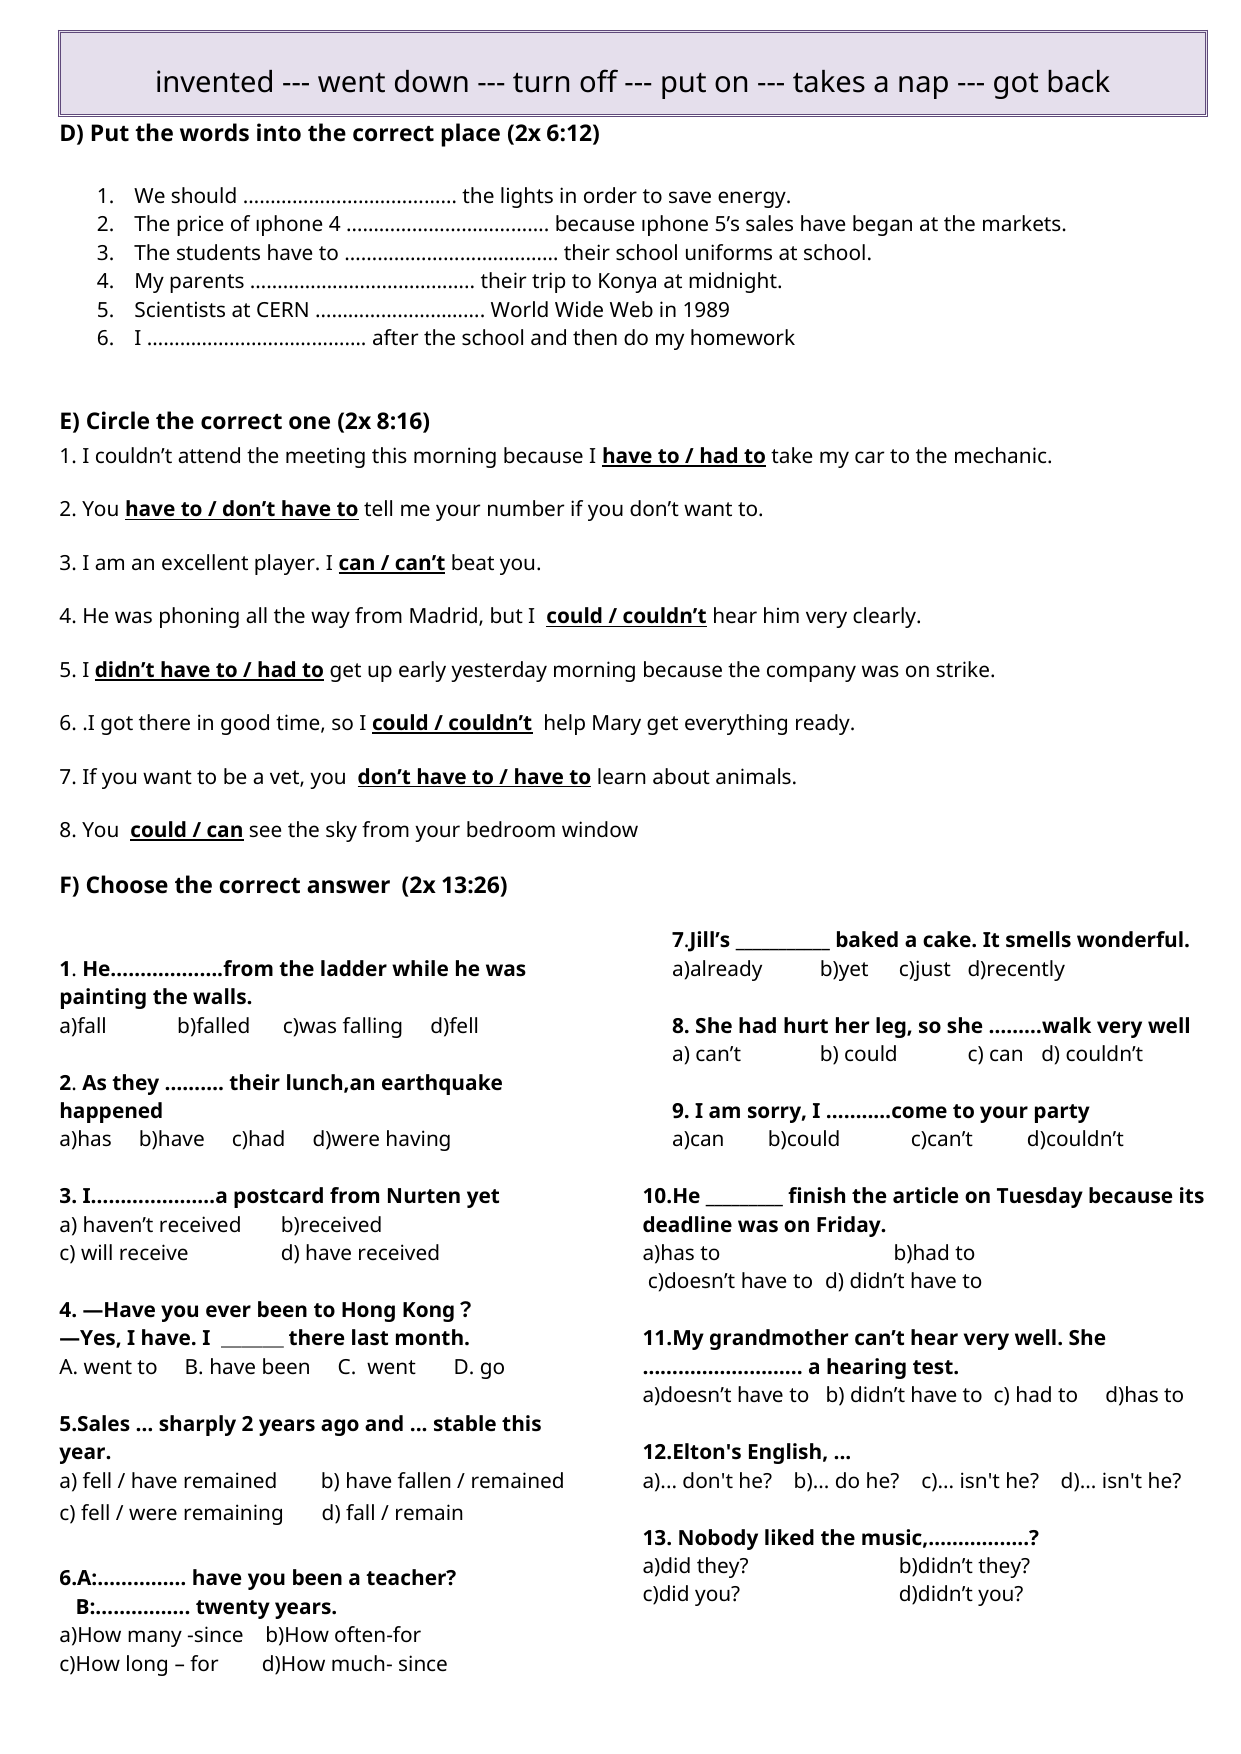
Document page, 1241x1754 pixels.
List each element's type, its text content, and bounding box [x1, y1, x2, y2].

text 1. He……………….from the ladder while he was painting the walls. [59, 954, 598, 1011]
text a)can b)could c)can’t d)couldn’t [672, 1124, 1211, 1153]
text a)has b)have c)had d)were having [59, 1124, 598, 1153]
text 8. She had hurt her leg, so she ………walk very well [672, 1011, 1211, 1039]
list D) Put the words into the correct place (2x 6:12) [59, 117, 1211, 148]
text 4. —Have you ever been to Hong Kong？ [59, 1295, 598, 1323]
text 1. I couldn’t attend the meeting this morning because I have to / had to take my car to the mechanic. [59, 441, 1211, 469]
text 11.My grandmother can’t hear very well. She ……………………... a hearing test. [642, 1323, 1211, 1380]
text a)... don't he? b)... do he? c)... isn't he? d)... isn't he? [642, 1466, 1211, 1494]
text 10.He _________ finish the article on Tuesday because its deadline was on Friday. [642, 1181, 1211, 1238]
list I …………………………………. after the school and then do my homework [97, 323, 1211, 352]
text 5. I didn’t have to / had to get up early yesterday morning because the company was on strike. [59, 655, 1211, 683]
text 5.Sales … sharply 2 years ago and ... stable this year. [59, 1409, 598, 1466]
text 9. I am sorry, I ……..…come to your party [672, 1096, 1211, 1124]
list My parents ………………………………….. their trip to Konya at midnight. [97, 266, 1211, 295]
text 2. As they ………. their lunch,an earthquake happened [59, 1068, 598, 1124]
text c)did you? d)didn’t you? [642, 1579, 1211, 1608]
text 7. If you want to be a vet, you don’t have to / have to learn about animals. [59, 762, 1211, 790]
list The students have to ………………………………… their school uniforms at school. [97, 238, 1211, 266]
text F) Choose the correct answer (2x 13:26) [59, 869, 1211, 900]
text a)has to b)had to [642, 1238, 1233, 1267]
text a)How many -since b)How often-for [59, 1620, 598, 1649]
text 6. .I got there in good time, so I could / couldn’t help Mary get everything ready. [59, 708, 1211, 737]
text 13. Nobody liked the music,……………..? [642, 1523, 1211, 1551]
text c)How long – for d)How much- since [59, 1649, 598, 1677]
text 6.A:…………… have you been a teacher? [59, 1563, 598, 1592]
table_header invented --- went down --- turn off --- put on --- takes a nap --- got back [61, 33, 1205, 114]
text a)did they? b)didn’t they? [642, 1551, 1211, 1579]
text c) fell / were remaining d) fall / remain [59, 1498, 598, 1527]
text 12.Elton's English, ... [642, 1437, 1211, 1466]
text a)doesn’t have to b) didn’t have to c) had to d)has to [642, 1380, 1211, 1409]
list E) Circle the correct one (2x 8:16) [59, 405, 1211, 436]
text a) fell / have remained b) have fallen / remained [59, 1466, 598, 1494]
text A. went to B. have been C. went D. go [59, 1352, 598, 1380]
list We should ………………………………… the lights in order to save energy. [97, 181, 1211, 209]
text 8. You could / can see the sky from your bedroom window [59, 815, 1211, 844]
list The price of ıphone 4 ………………………………. because ıphone 5’s sales have began at the markets. [97, 209, 1211, 238]
text 2. You have to / don’t have to tell me your number if you don’t want to. [59, 494, 1211, 523]
text a)fall b)falled c)was falling d)fell [59, 1011, 598, 1039]
text 3. I am an excellent player. I can / can’t beat you. [59, 548, 1211, 576]
text B:……………. twenty years. [59, 1592, 598, 1620]
text a) can’t b) could c) can d) couldn’t [672, 1039, 1211, 1068]
text a)already b)yet c)just d)recently [672, 954, 1211, 982]
text —Yes, I have. I ＿＿＿ there last month. [59, 1323, 598, 1352]
text c)doesn’t have to d) didn’t have to [642, 1267, 1233, 1295]
list Scientists at CERN …………………………. World Wide Web in 1989 [97, 295, 1211, 323]
text 4. He was phoning all the way from Madrid, but I could / couldn’t hear him very clearly. [59, 601, 1211, 630]
text a) haven’t received b)received [59, 1210, 598, 1238]
text 7.Jill’s ___________ baked a cake. It smells wonderful. [672, 925, 1211, 954]
text 3. I…………………a postcard from Nurten yet [59, 1181, 598, 1210]
text c) will receive d) have received [59, 1238, 598, 1267]
